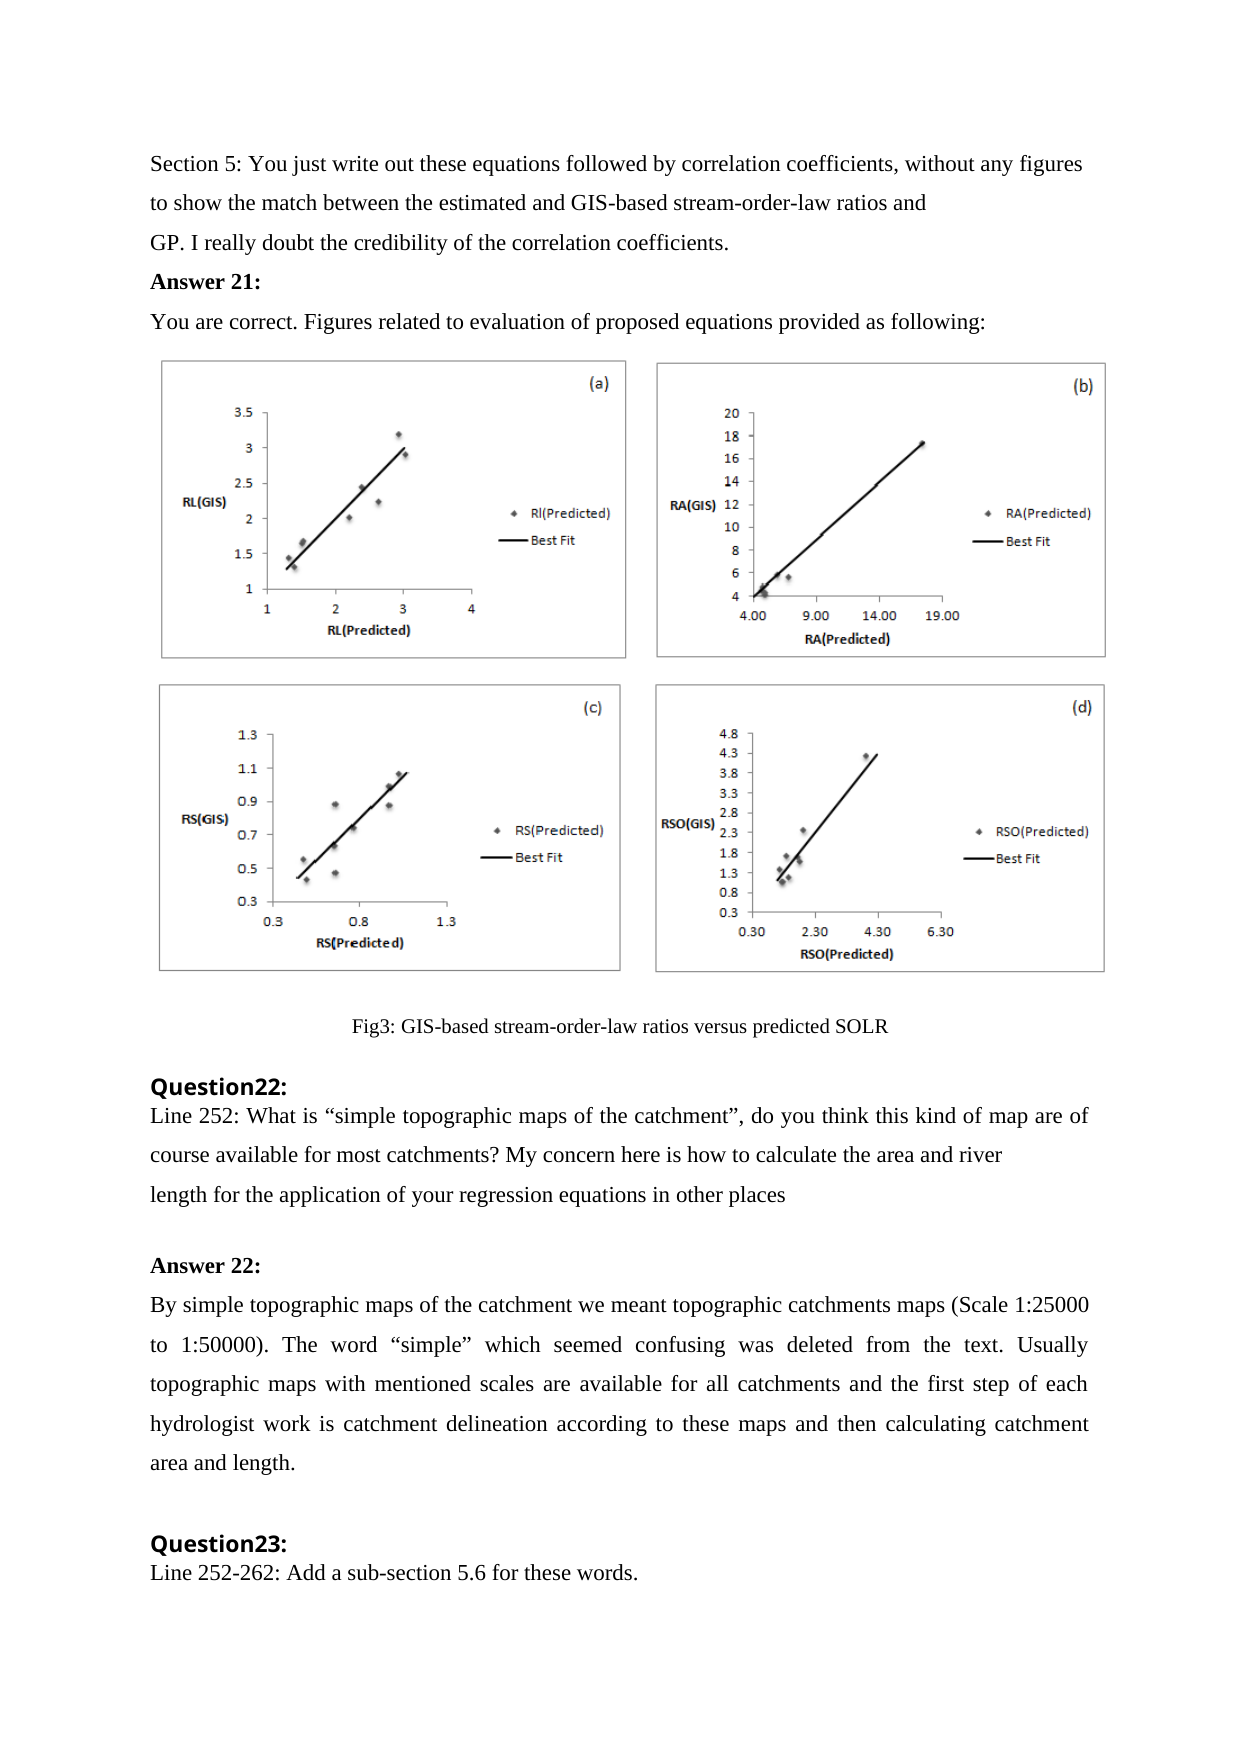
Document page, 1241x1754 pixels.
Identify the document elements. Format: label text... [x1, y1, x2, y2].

text Question23: [150, 1528, 1090, 1559]
text Line 252: What is “simple topographic maps of the catchment”, do you think this kind of map are of course available for most catchments? My concern here is how to calculate the area and river [150, 1102, 1090, 1168]
text You are correct. Figures related to evaluation of proposed equations provided as following: [150, 308, 1090, 334]
text Answer 21: [150, 268, 1090, 295]
picture [150, 347, 1125, 979]
text length for the application of your regression equations in other places [150, 1181, 1090, 1207]
text Answer 22: [150, 1252, 1090, 1278]
text Fig3: GIS-based stream-order-law ratios versus predicted SOLR [150, 1014, 1090, 1038]
text By simple topographic maps of the catchment we meant topographic catchments maps (Scale 1:25000 to 1:50000). The word “simple” which seemed confusing was deleted from the text. Usually topographic maps with mentioned scales are available for all catchments and the first step of each hydrologist work is catchment delineation according to these maps and then calculating catchment area and length. [150, 1291, 1090, 1475]
text Question22: [150, 1071, 1090, 1102]
text Section 5: You just write out these equations followed by correlation coefficients, without any figures [150, 150, 1090, 176]
text to show the match between the estimated and GIS-based stream-order-law ratios and [150, 189, 1090, 216]
text GP. I really doubt the credibility of the correlation coefficients. [150, 229, 1090, 255]
text Line 252-262: Add a sub-section 5.6 for these words. [150, 1559, 1090, 1586]
